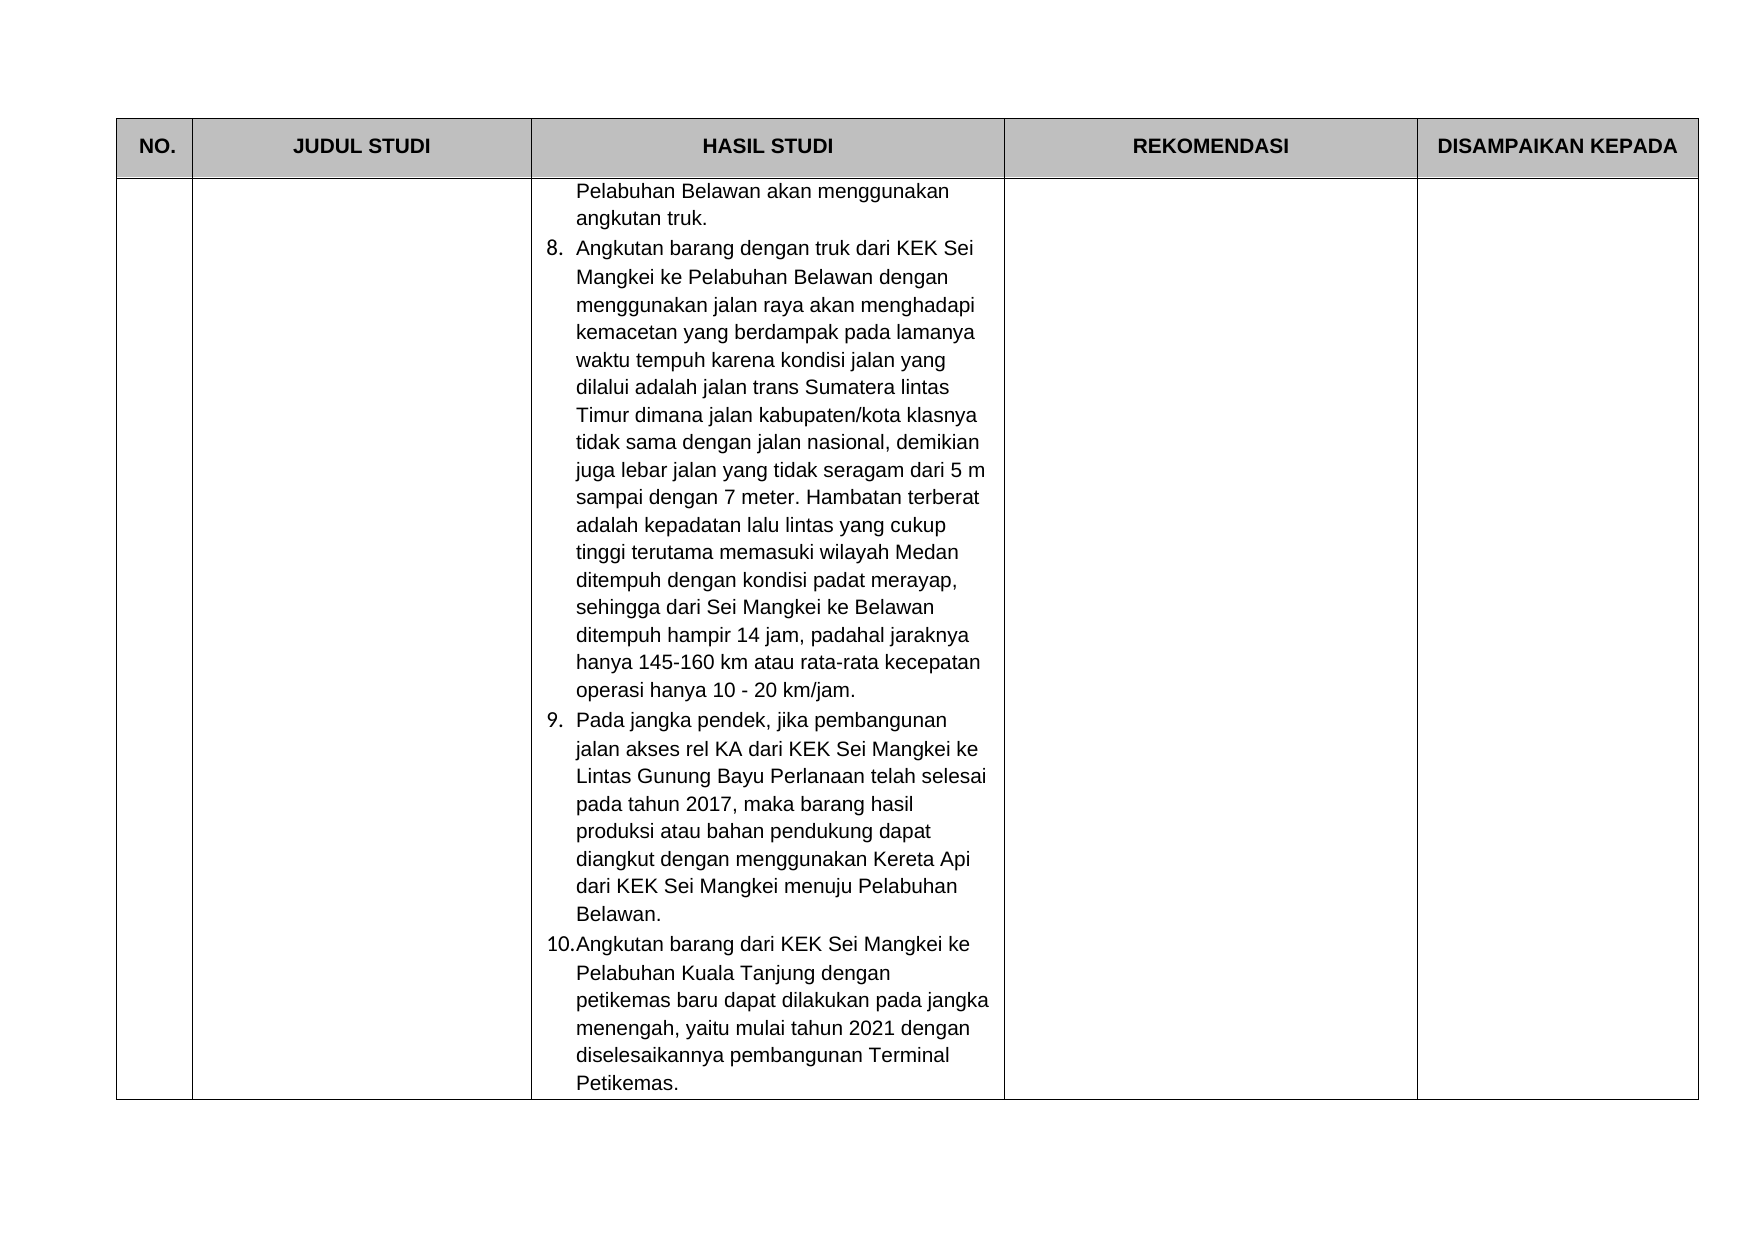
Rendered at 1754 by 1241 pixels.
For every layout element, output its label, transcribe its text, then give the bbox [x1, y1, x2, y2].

table_cell 3 [117, 179, 192, 1098]
table_header HASIL STUDI [532, 119, 1004, 177]
table_cell [1005, 179, 1417, 1098]
table_header JUDUL STUDI [193, 119, 531, 177]
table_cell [193, 179, 531, 1098]
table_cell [532, 179, 1004, 1098]
table_header DISAMPAIKAN KEPADA [1418, 119, 1698, 177]
table_header NO. [117, 119, 192, 177]
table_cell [1418, 179, 1698, 1098]
table_header REKOMENDASI [1005, 119, 1417, 177]
